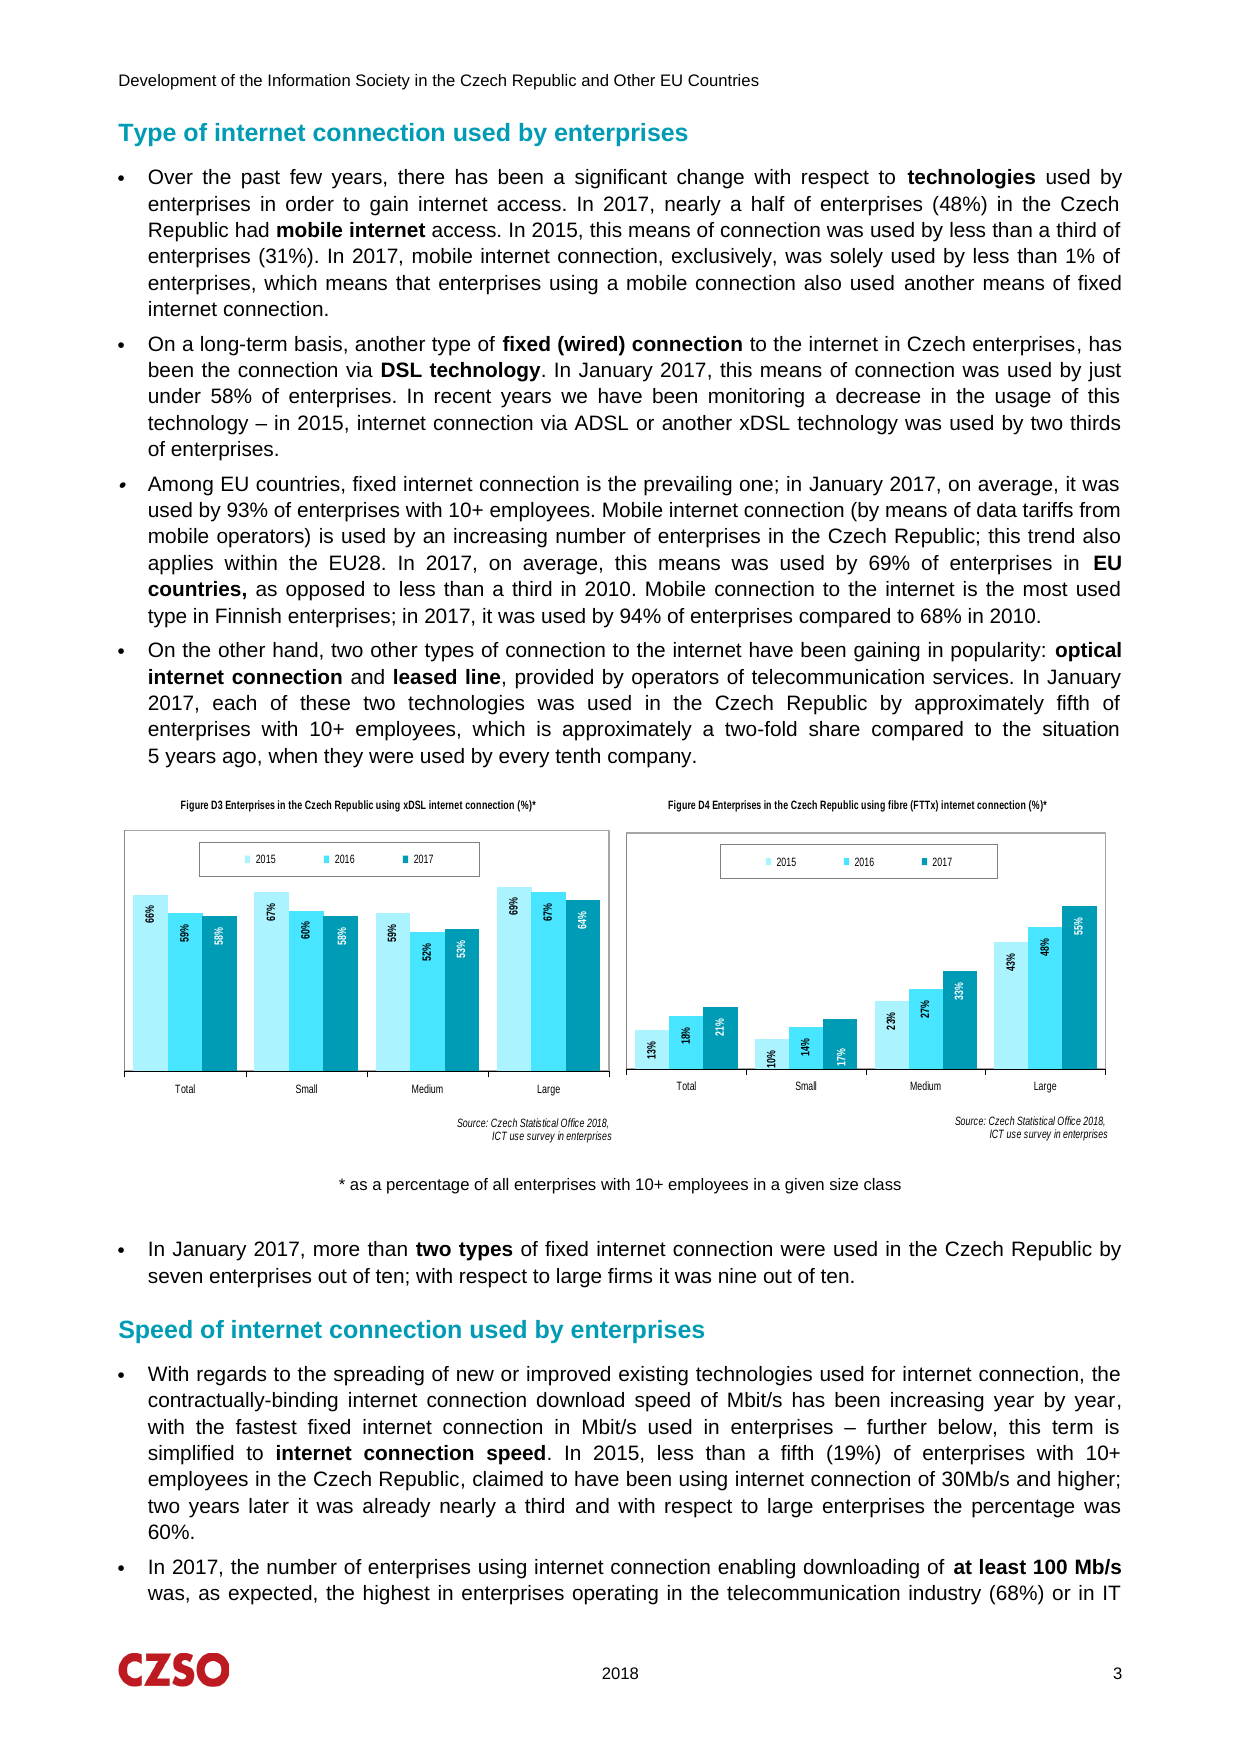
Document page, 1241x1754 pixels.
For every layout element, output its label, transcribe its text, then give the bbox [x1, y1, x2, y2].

picture [118, 1653, 230, 1687]
list On the other hand, two other types of connection to the internet have been gaining in popularity: optical internet connection and leased line, provided by operators of telecommunication services. In January 2017, each of these two technologies was used in the Czech Republic by approximately fifth of enterprises with 10+ employees, which is approximately a two-fold share compared to the situation 5 years ago, when they were used by every tenth company. [118, 638, 1122, 767]
list On a long-term basis, another type of fixed (wired) connection to the internet in Czech enterprises, has been the connection via DSL technology. In January 2017, this means of connection was used by just under 58% of enterprises. In recent years we have been monitoring a decrease in the usage of this technology – in 2015, internet connection via ADSL or another xDSL technology was used by two thirds of enterprises. [118, 332, 1122, 461]
list Over the past few years, there has been a significant change with respect to technologies used by enterprises in order to gain internet access. In 2017, nearly a half of enterprises (48%) in the Czech Republic had mobile internet access. In 2015, this means of connection was used by less than a third of enterprises (31%). In 2017, mobile internet connection, exclusively, was solely used by less than 1% of enterprises, which means that enterprises using a mobile connection also used another means of fixed internet connection. [118, 165, 1122, 321]
subtitle Speed of internet connection used by enterprises [118, 1315, 1122, 1344]
subtitle Type of internet connection used by enterprises [118, 118, 1122, 147]
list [118, 1555, 1122, 1605]
text * as a percentage of all enterprises with 10+ employees in a given size class [118, 1174, 1122, 1193]
list Among EU countries, fixed internet connection is the prevailing one; in January 2017, on average, it was used by 93% of enterprises with 10+ employees. Mobile internet connection (by means of data tariffs from mobile operators) is used by an increasing number of enterprises in the Czech Republic; this trend also applies within the EU28. In 2017, on average, this means was used by 69% of enterprises in EU countries, as opposed to less than a third in 2010. Mobile connection to the internet is the most used type in Finnish enterprises; in 2017, it was used by 94% of enterprises compared to 68% in 2010. [118, 472, 1122, 627]
list In January 2017, more than two types of fixed internet connection were used in the Czech Republic by seven enterprises out of ten; with respect to large firms it was nine out of ten. [118, 1237, 1122, 1287]
list With regards to the spreading of new or improved existing technologies used for internet connection, the contractually-binding internet connection download speed of Mbit/s has been increasing year by year, with the fastest fixed internet connection in Mbit/s used in enterprises – further below, this term is simplified to internet connection speed. In 2015, less than a fifth (19%) of enterprises with 10+ employees in the Czech Republic, claimed to have been using internet connection of 30Mb/s and higher; two years later it was already nearly a third and with respect to large enterprises the percentage was 60%. [118, 1362, 1122, 1544]
